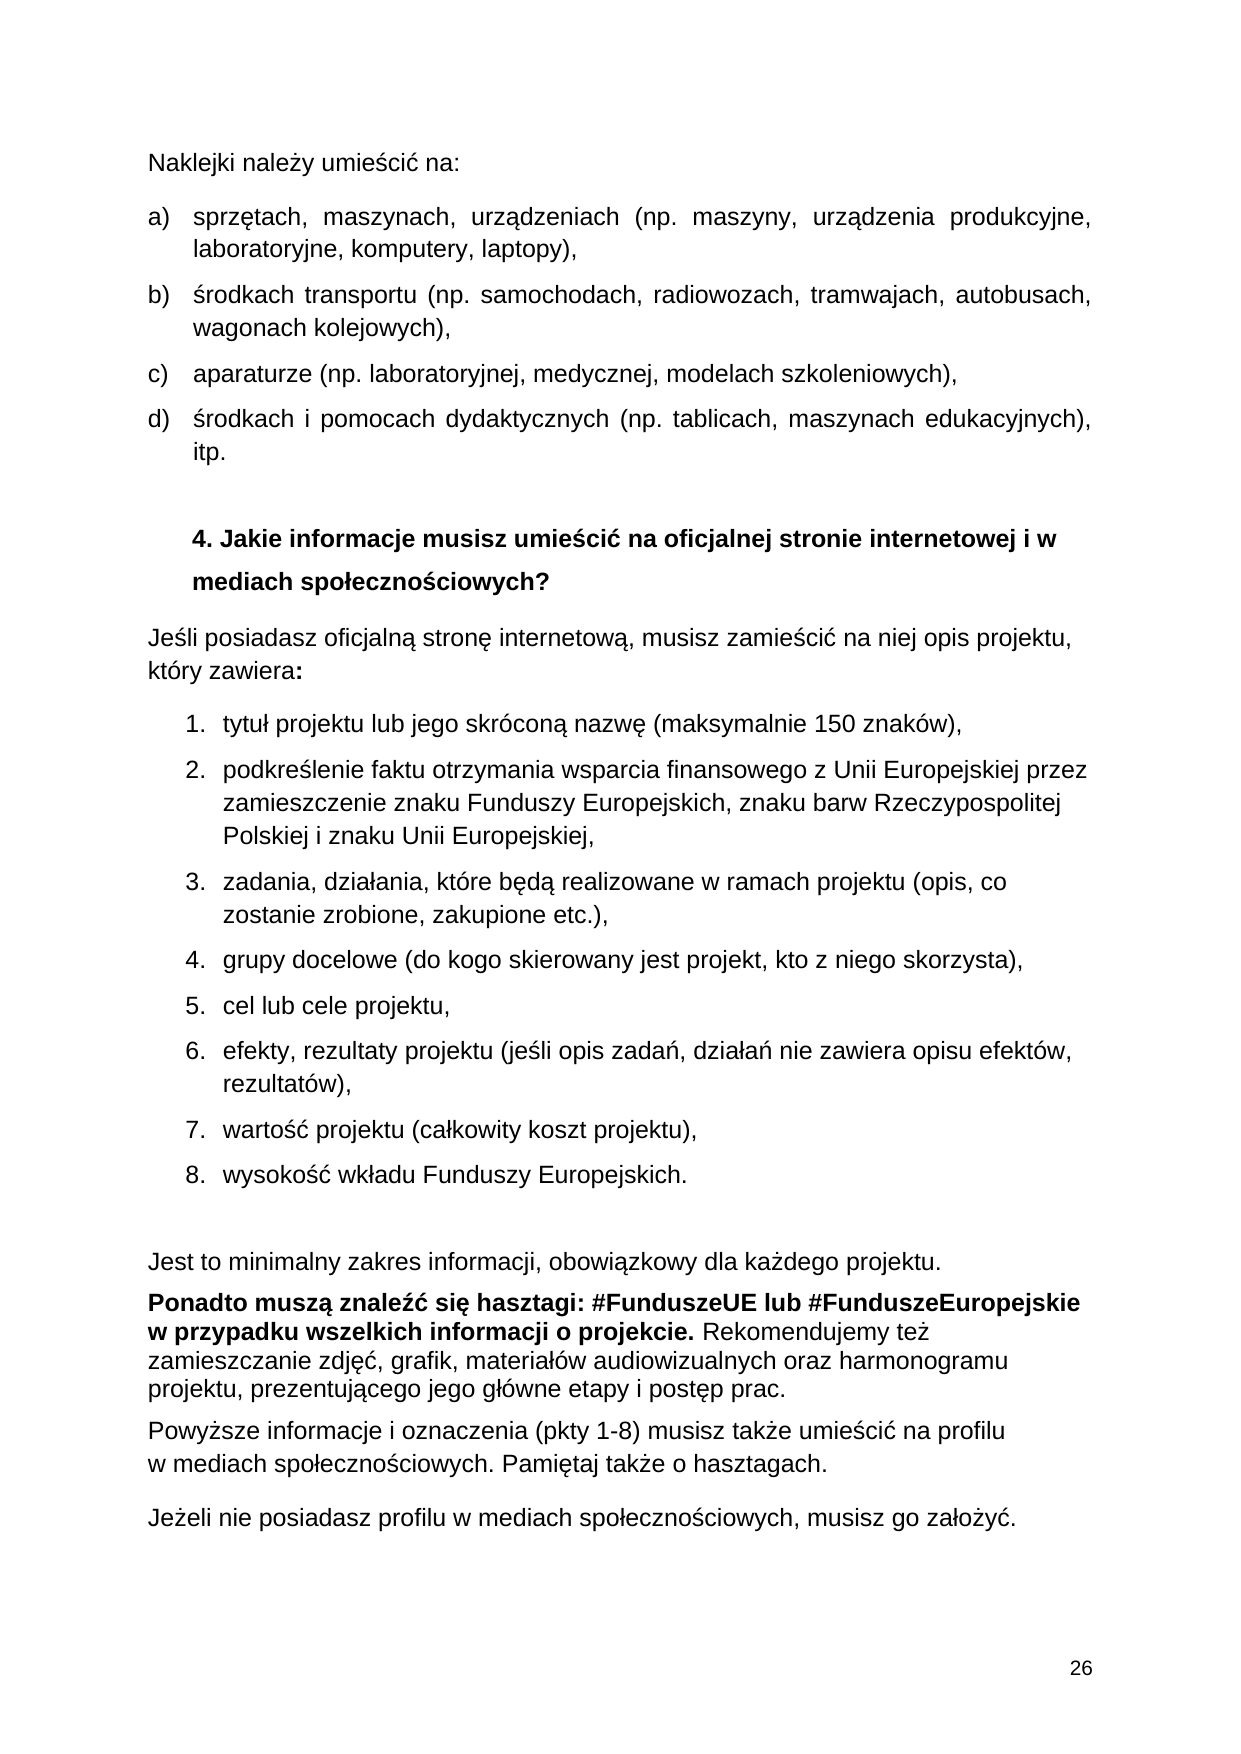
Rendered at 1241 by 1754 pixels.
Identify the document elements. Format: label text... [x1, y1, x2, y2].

list tytuł projektu lub jego skróconą nazwę (maksymalnie 150 znaków), [185, 709, 1093, 738]
list cel lub cele projektu, [185, 991, 1093, 1019]
text Naklejki należy umieścić na: [148, 148, 1093, 176]
text Jeśli posiadasz oficjalną stronę internetową, musisz zamieścić na niej opis projektu, który zawiera: [148, 623, 1093, 684]
list środkach i pomocach dydaktycznych (np. tablicach, maszynach edukacyjnych), itp. [148, 404, 1093, 466]
text Ponadto muszą znaleźć się hasztagi: #FunduszeUE lub #FunduszeEuropejskie w przypadku wszelkich informacji o projekcie. Rekomendujemy też zamieszczanie zdjęć, grafik, materiałów audiowizualnych oraz harmonogramu projektu, prezentującego jego główne etapy i postęp prac. [148, 1288, 1093, 1403]
list środkach transportu (np. samochodach, radiowozach, tramwajach, autobusach, wagonach kolejowych), [148, 280, 1093, 342]
list wartość projektu (całkowity koszt projektu), [185, 1115, 1093, 1143]
list grupy docelowe (do kogo skierowany jest projekt, kto z niego skorzysta), [185, 945, 1093, 974]
list podkreślenie faktu otrzymania wsparcia finansowego z Unii Europejskiej przez zamieszczenie znaku Funduszy Europejskich, znaku barw Rzeczypospolitej Polskiej i znaku Unii Europejskiej, [185, 755, 1093, 850]
text Jest to minimalny zakres informacji, obowiązkowy dla każdego projektu. [148, 1247, 1093, 1276]
list aparaturze (np. laboratoryjnej, medycznej, modelach szkoleniowych), [148, 358, 1093, 387]
list efekty, rezultaty projektu (jeśli opis zadań, działań nie zawiera opisu efektów, rezultatów), [185, 1036, 1093, 1098]
text Powyższe informacje i oznaczenia (pkty 1-8) musisz także umieścić na profilu w mediach społecznościowych. Pamiętaj także o hasztagach. [148, 1416, 1093, 1477]
text 4. Jakie informacje musisz umieścić na oficjalnej stronie internetowej i w mediach społecznościowych? [192, 524, 1093, 596]
list wysokość wkładu Funduszy Europejskich. [185, 1160, 1093, 1189]
list zadania, działania, które będą realizowane w ramach projektu (opis, co zostanie zrobione, zakupione etc.), [185, 867, 1093, 928]
text Jeżeli nie posiadasz profilu w mediach społecznościowych, musisz go założyć. [148, 1503, 1093, 1531]
list sprzętach, maszynach, urządzeniach (np. maszyny, urządzenia produkcyjne, laboratoryjne, komputery, laptopy), [148, 201, 1093, 263]
